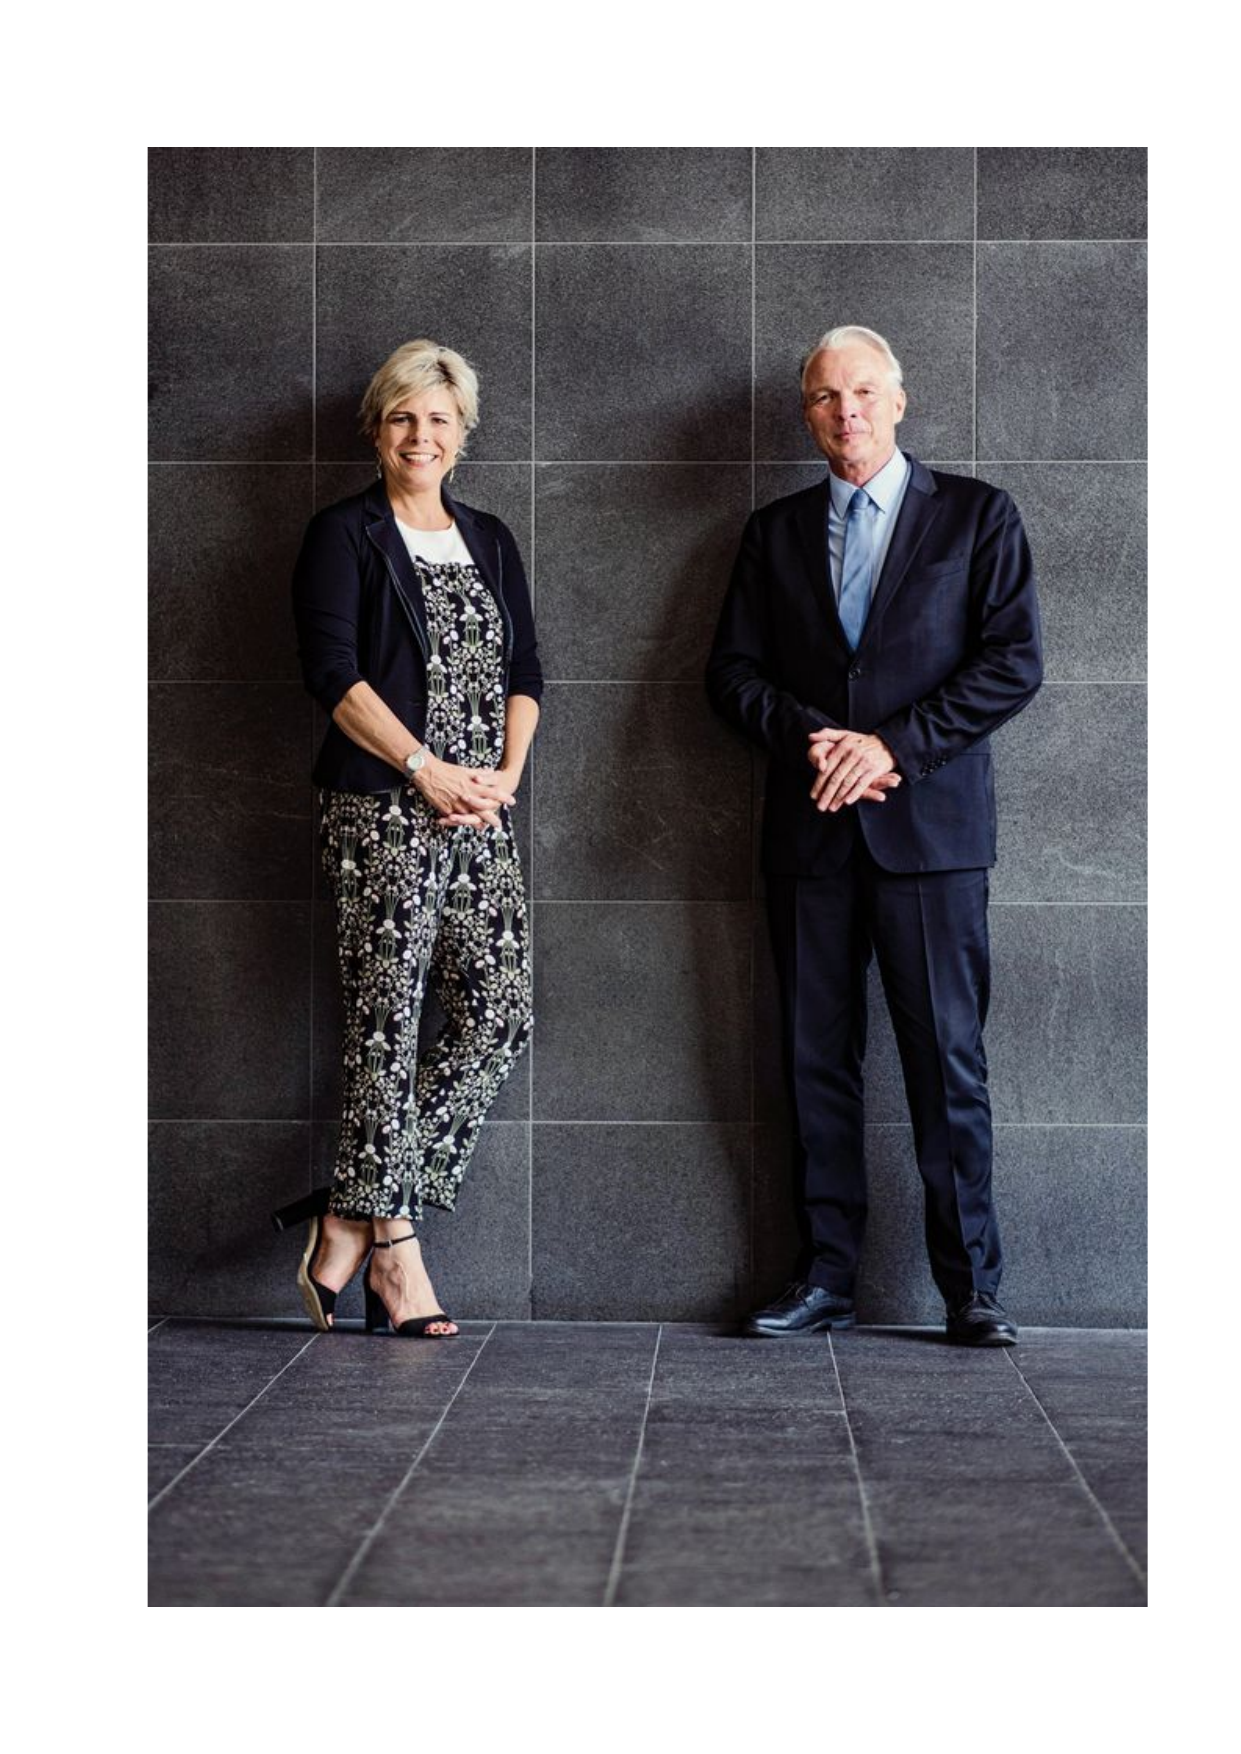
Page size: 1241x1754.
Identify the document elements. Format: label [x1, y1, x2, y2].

picture [147, 147, 1148, 1607]
